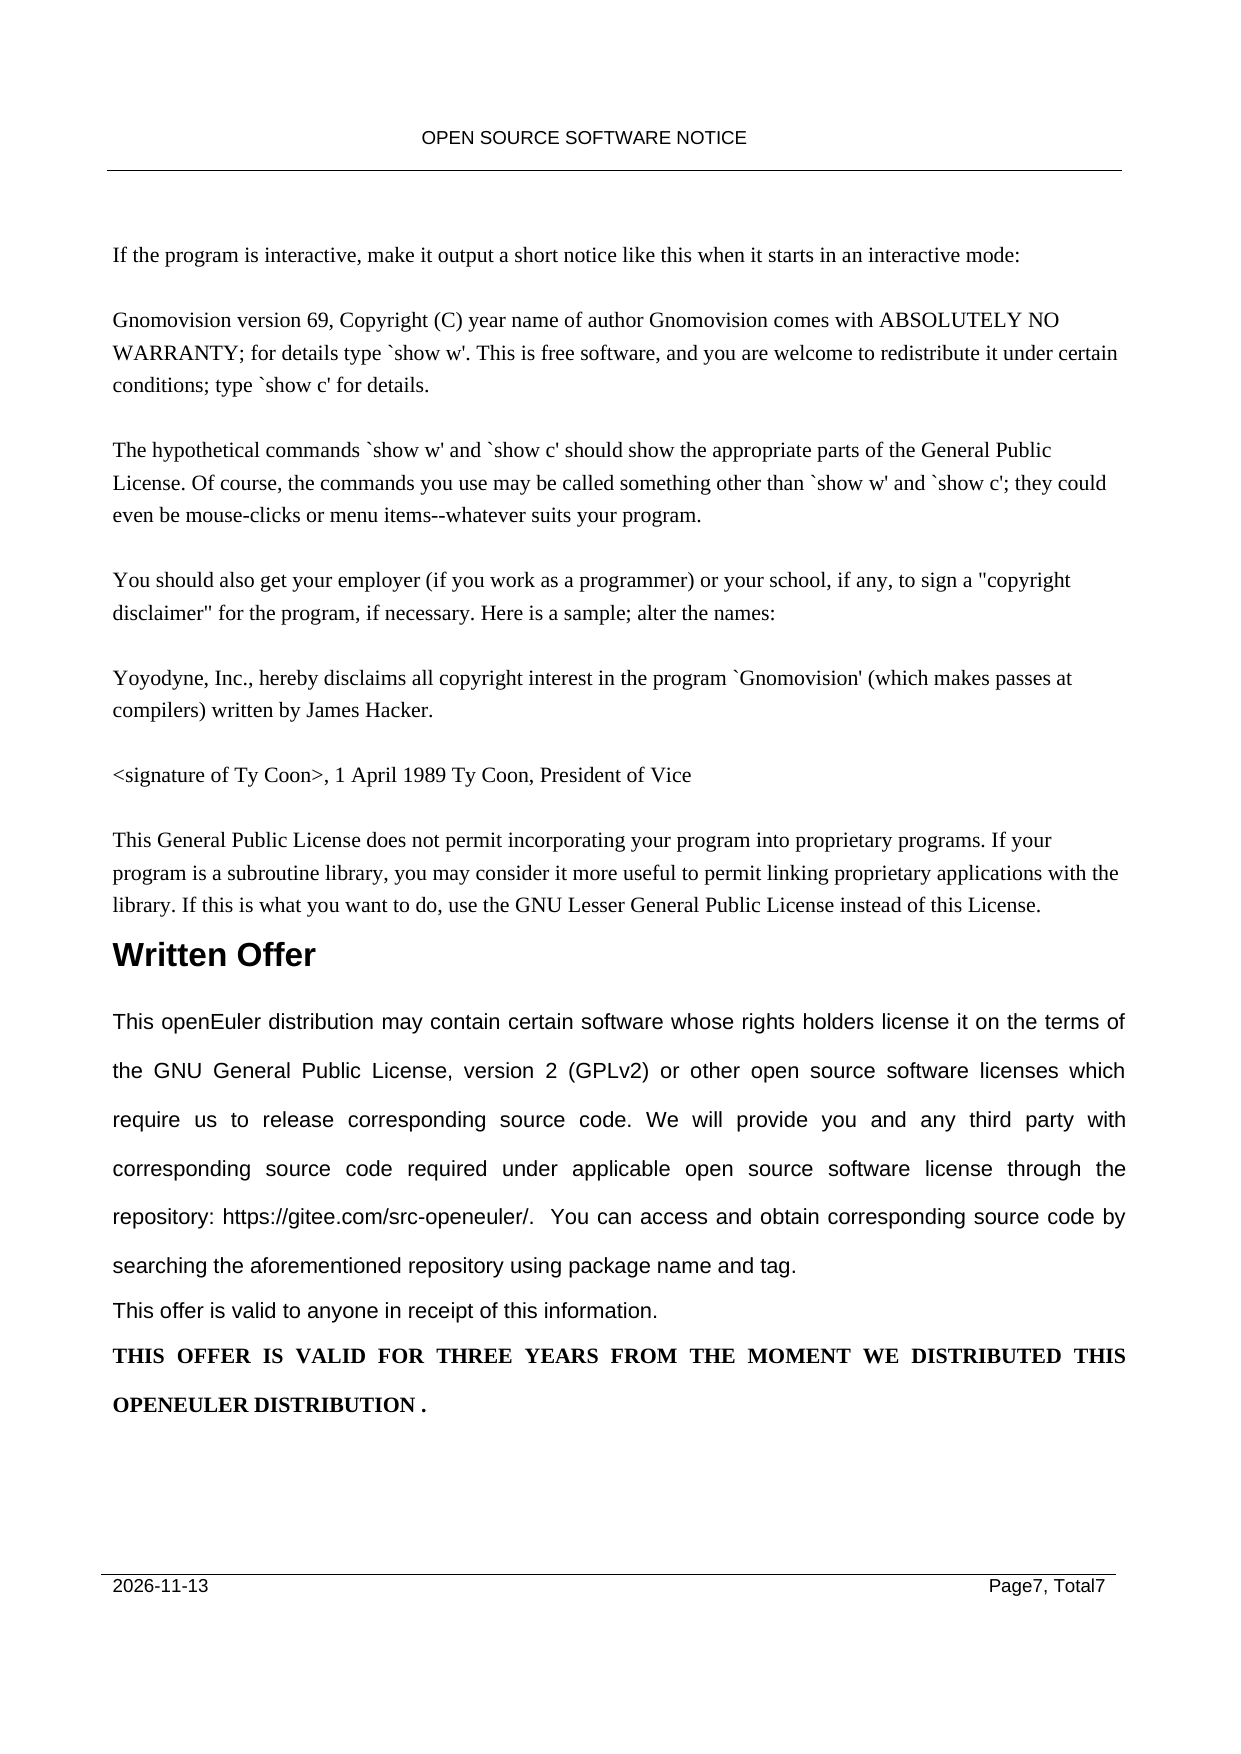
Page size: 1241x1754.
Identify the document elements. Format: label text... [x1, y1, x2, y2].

text This openEuler distribution may contain certain software whose rights holders license it on the terms of the GNU General Public License, version 2 (GPLv2) or other open source software licenses which require us to release corresponding source code. We will provide you and any third party with corresponding source code required under applicable open source software license through the repository: https://gitee.com/src-openeuler/. You can access and obtain corresponding source code by searching the aforementioned repository using package name and tag. [112, 1006, 1128, 1282]
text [112, 206, 1128, 921]
text THIS OFFER IS VALID FOR THREE YEARS FROM THE MOMENT WE DISTRIBUTED THIS OPENEULER DISTRIBUTION . [112, 1339, 1128, 1421]
text Written Offer [112, 921, 1128, 986]
text This offer is valid to anyone in receipt of this information. [112, 1294, 1128, 1327]
